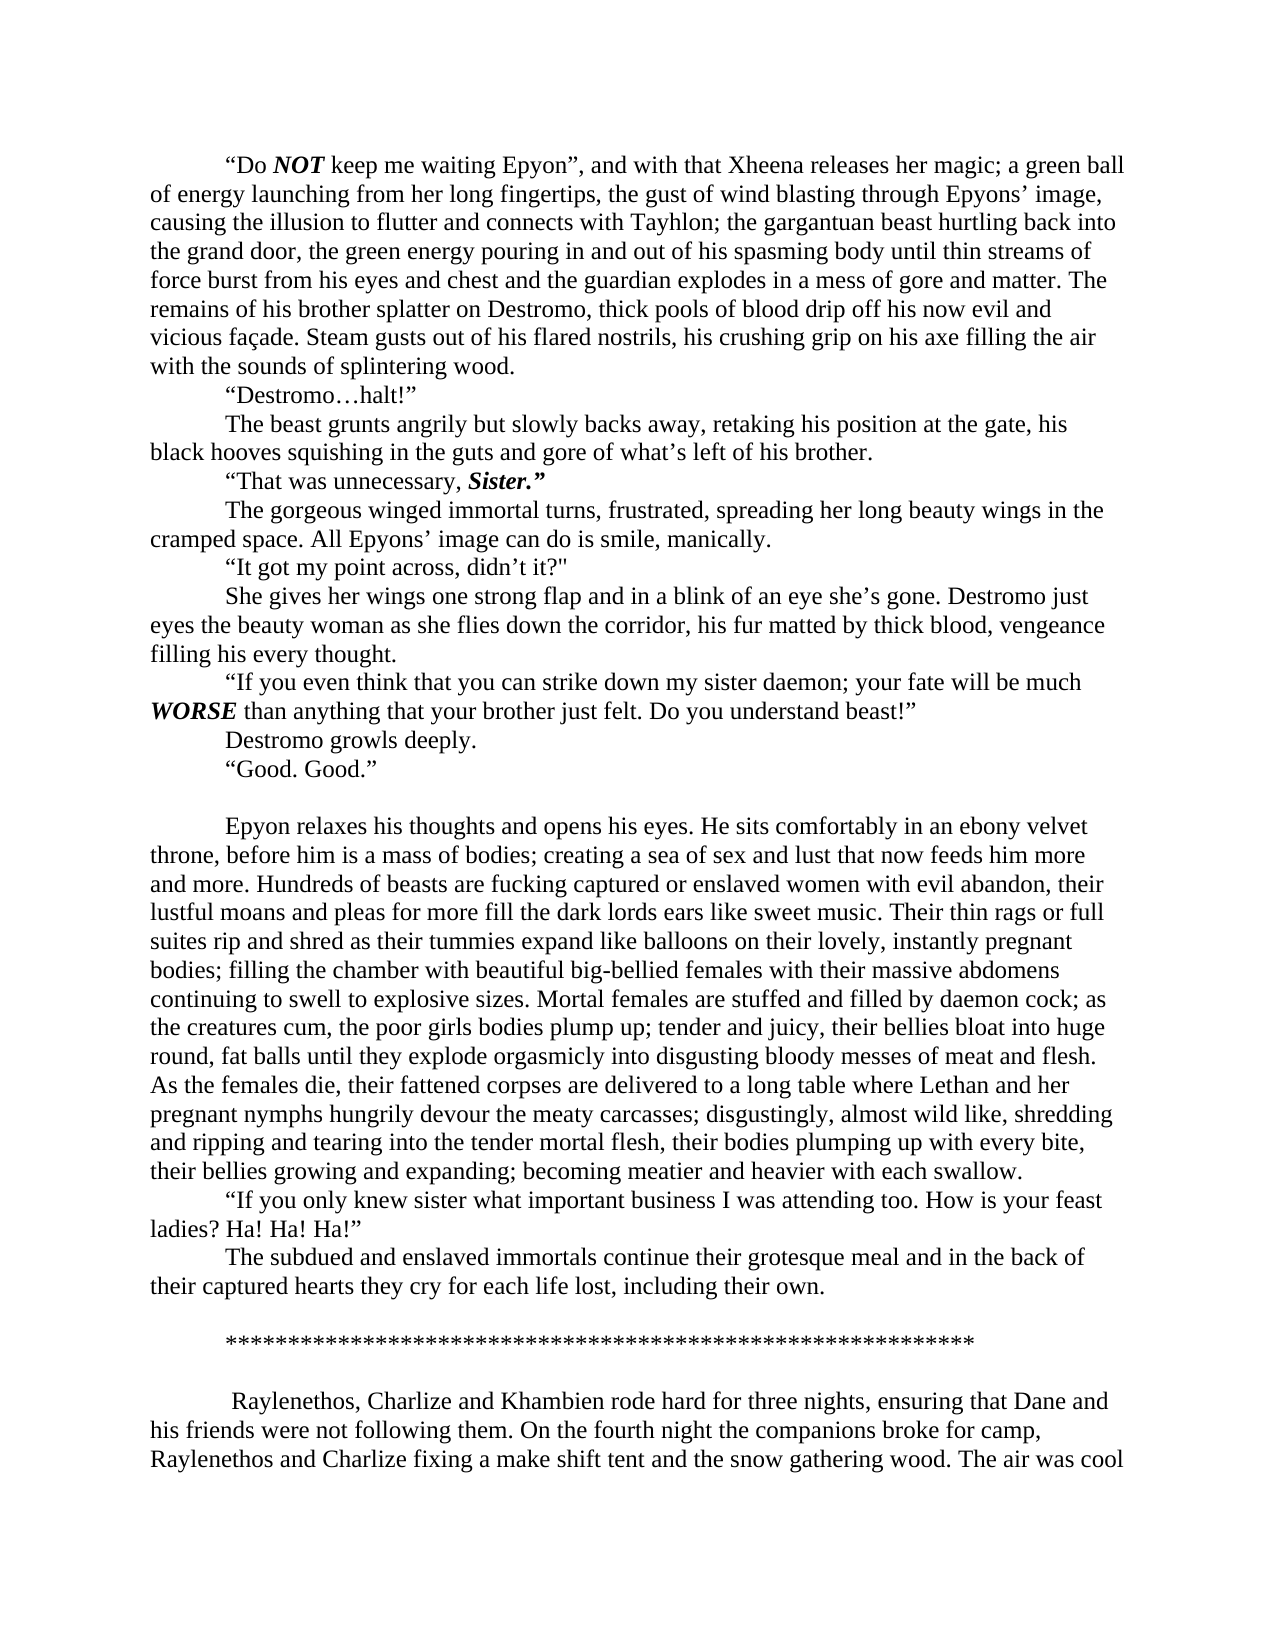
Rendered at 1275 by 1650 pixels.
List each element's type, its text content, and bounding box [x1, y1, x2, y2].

text The beast grunts angrily but slowly backs away, retaking his position at the gate, his black hooves squishing in the guts and gore of what’s left of his brother. [150, 409, 1125, 466]
text The subdued and enslaved immortals continue their grotesque meal and in the back of their captured hearts they cry for each life lost, including their own. [150, 1242, 1125, 1300]
text “Do NOT keep me waiting Epyon”, and with that Xheena releases her magic; a green ball of energy launching from her long fingertips, the gust of wind blasting through Epyons’ image, causing the illusion to flutter and connects with Tayhlon; the gargantuan beast hurtling back into the grand door, the green energy pouring in and out of his spasming body until thin streams of force burst from his eyes and chest and the guardian explodes in a mess of gore and matter. The remains of his brother splatter on Destromo, thick pools of blood drip off his now evil and vicious façade. Steam gusts out of his flared nostrils, his crushing grip on his axe filling the air with the sounds of splintering wood. [150, 150, 1125, 380]
text “If you only knew sister what important business I was attending too. How is your feast ladies? Ha! Ha! Ha!” [150, 1185, 1125, 1242]
text “That was unnecessary, Sister.” [150, 466, 1125, 495]
text “It got my point across, didn’t it?" [150, 552, 1125, 581]
text “Destromo…halt!” [150, 380, 1125, 409]
text “If you even think that you can strike down my sister daemon; your fate will be much WORSE than anything that your brother just felt. Do you understand beast!” [150, 667, 1125, 725]
text ************************************************************ [150, 1329, 1125, 1357]
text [150, 1386, 1125, 1472]
text “Good. Good.” [150, 754, 1125, 782]
text The gorgeous winged immortal turns, frustrated, spreading her long beauty wings in the cramped space. All Epyons’ image can do is smile, manically. [150, 495, 1125, 552]
text She gives her wings one strong flap and in a blink of an eye she’s gone. Destromo just eyes the beauty woman as she flies down the corridor, his fur matted by thick blood, vengeance filling his every thought. [150, 581, 1125, 667]
text Destromo growls deeply. [150, 725, 1125, 754]
text Epyon relaxes his thoughts and opens his eyes. He sits comfortably in an ebony velvet throne, before him is a mass of bodies; creating a sea of sex and lust that now feeds him more and more. Hundreds of beasts are fucking captured or enslaved women with evil abandon, their lustful moans and pleas for more fill the dark lords ears like sweet music. Their thin rags or full suites rip and shred as their tummies expand like balloons on their lovely, instantly pregnant bodies; filling the chamber with beautiful big-bellied females with their massive abdomens continuing to swell to explosive sizes. Mortal females are stuffed and filled by daemon cock; as the creatures cum, the poor girls bodies plump up; tender and juicy, their bellies bloat into huge round, fat balls until they explode orgasmicly into disgusting bloody messes of meat and flesh. As the females die, their fattened corpses are delivered to a long table where Lethan and her pregnant nymphs hungrily devour the meaty carcasses; disgustingly, almost wild like, shredding and ripping and tearing into the tender mortal flesh, their bodies plumping up with every bite, their bellies growing and expanding; becoming meatier and heavier with each swallow. [150, 811, 1125, 1185]
